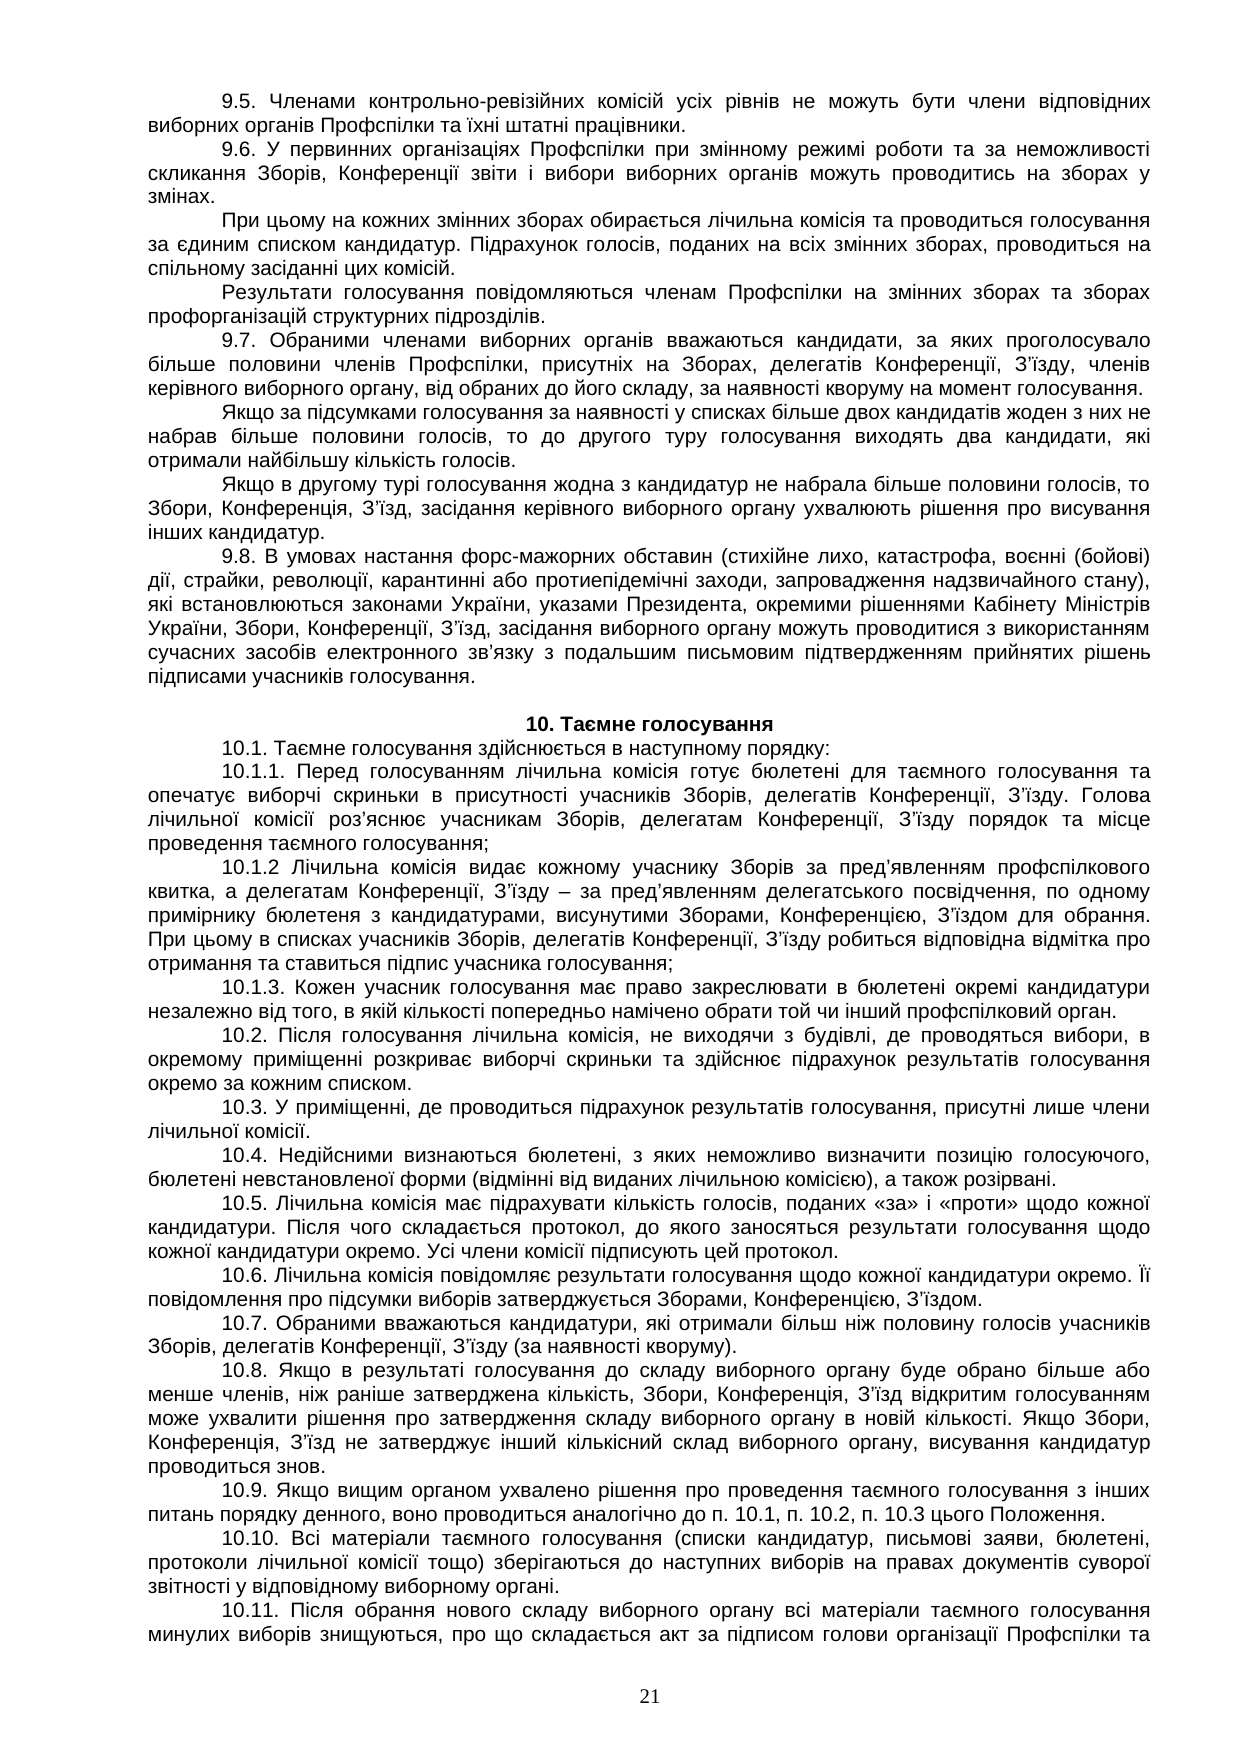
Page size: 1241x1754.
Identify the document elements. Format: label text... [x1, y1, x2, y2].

text Якщо в другому турі голосування жодна з кандидатур не набрала більше половини голосів, то Збори, Конференція, З’їзд, засідання керівного виборного органу ухвалюють рішення про висування інших кандидатур. [148, 472, 1152, 544]
text 10.10. Всі матеріали таємного голосування (списки кандидатур, письмові заяви, бюлетені, протоколи лічильної комісії тощо) зберігаються до наступних виборів на правах документів суворої звітності у відповідному виборному органі. [148, 1526, 1152, 1598]
text 10.9. Якщо вищим органом ухвалено рішення про проведення таємного голосування з інших питань порядку денного, воно проводиться аналогічно до п. 10.1, п. 10.2, п. 10.3 цього Положення. [148, 1478, 1152, 1526]
text 9.5. Членами контрольно-ревізійних комісій усіх рівнів не можуть бути члени відповідних виборних органів Профспілки та їхні штатні працівники. [148, 88, 1152, 136]
text 9.6. У первинних організаціях Профспілки при змінному режимі роботи та за неможливості скликання Зборів, Конференції звіти і вибори виборних органів можуть проводитись на зборах у змінах. [148, 136, 1152, 208]
text 10. Таємне голосування [148, 711, 1152, 735]
text 10.6. Лічильна комісія повідомляє результати голосування щодо кожної кандидатури окремо. Її повідомлення про підсумки виборів затверджується Зборами, Конференцією, З’їздом. [148, 1262, 1152, 1310]
text 10.7. Обраними вважаються кандидатури, які отримали більш ніж половину голосів учасників Зборів, делегатів Конференції, З’їзду (за наявності кворуму). [148, 1310, 1152, 1358]
text 10.2. Після голосування лічильна комісія, не виходячи з будівлі, де проводяться вибори, в окремому приміщенні розкриває виборчі скриньки та здійснює підрахунок результатів голосування окремо за кожним списком. [148, 1023, 1152, 1095]
text 10.1.2 Лічильна комісія видає кожному учаснику Зборів за пред’явленням профспілкового квитка, а делегатам Конференції, З’їзду – за пред’явленням делегатського посвідчення, по одному примірнику бюлетеня з кандидатурами, висунутими Зборами, Конференцією, З’їздом для обрання. При цьому в списках учасників Зборів, делегатів Конференції, З’їзду робиться відповідна відмітка про отримання та ставиться підпис учасника голосування; [148, 855, 1152, 975]
text 10.4. Недійсними визнаються бюлетені, з яких неможливо визначити позицію голосуючого, бюлетені невстановленої форми (відмінні від виданих лічильною комісією), а також розірвані. [148, 1143, 1152, 1191]
text Якщо за підсумками голосування за наявності у списках більше двох кандидатів жоден з них не набрав більше половини голосів, то до другого туру голосування виходять два кандидати, які отримали найбільшу кількість голосів. [148, 400, 1152, 472]
text 10.1. Таємне голосування здійснюється в наступному порядку: [148, 735, 1152, 759]
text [148, 1598, 1152, 1646]
text 10.1.3. Кожен учасник голосування має право закреслювати в бюлетені окремі кандидатури незалежно від того, в якій кількості попередньо намічено обрати той чи інший профспілковий орган. [148, 975, 1152, 1023]
text 10.3. У приміщенні, де проводиться підрахунок результатів голосування, присутні лише члени лічильної комісії. [148, 1095, 1152, 1143]
text При цьому на кожних змінних зборах обирається лічильна комісія та проводиться голосування за єдиним списком кандидатур. Підрахунок голосів, поданих на всіх змінних зборах, проводиться на спільному засіданні цих комісій. [148, 208, 1152, 280]
text 10.8. Якщо в результаті голосування до складу виборного органу буде обрано більше або менше членів, ніж раніше затверджена кількість, Збори, Конференція, З’їзд відкритим голосуванням може ухвалити рішення про затвердження складу виборного органу в новій кількості. Якщо Збори, Конференція, З’їзд не затверджує інший кількісний склад виборного органу, висування кандидатур проводиться знов. [148, 1358, 1152, 1478]
text 9.7. Обраними членами виборних органів вважаються кандидати, за яких проголосувало більше половини членів Профспілки, присутніх на Зборах, делегатів Конференції, З’їзду, членів керівного виборного органу, від обраних до його складу, за наявності кворуму на момент голосування. [148, 328, 1152, 400]
text Результати голосування повідомляються членам Профспілки на змінних зборах та зборах профорганізацій структурних підрозділів. [148, 280, 1152, 328]
text 10.5. Лічильна комісія має підрахувати кількість голосів, поданих «за» і «проти» щодо кожної кандидатури. Після чого складається протокол, до якого заносяться результати голосування щодо кожної кандидатури окремо. Усі члени комісії підписують цей протокол. [148, 1191, 1152, 1262]
text 10.1.1. Перед голосуванням лічильна комісія готує бюлетені для таємного голосування та опечатує виборчі скриньки в присутності учасників Зборів, делегатів Конференції, З’їзду. Голова лічильної комісії роз’яснює учасникам Зборів, делегатам Конференції, З’їзду порядок та місце проведення таємного голосування; [148, 759, 1152, 855]
text 9.8. В умовах настання форс-мажорних обставин (стихійне лихо, катастрофа, воєнні (бойові) дії, страйки, революції, карантинні або протиепідемічні заходи, запровадження надзвичайного стану), які встановлюються законами України, указами Президента, окремими рішеннями Кабінету Міністрів України, Збори, Конференції, З’їзд, засідання виборного органу можуть проводитися з використанням сучасних засобів електронного зв’язку з подальшим письмовим підтвердженням прийнятих рішень підписами учасників голосування. [148, 544, 1152, 687]
